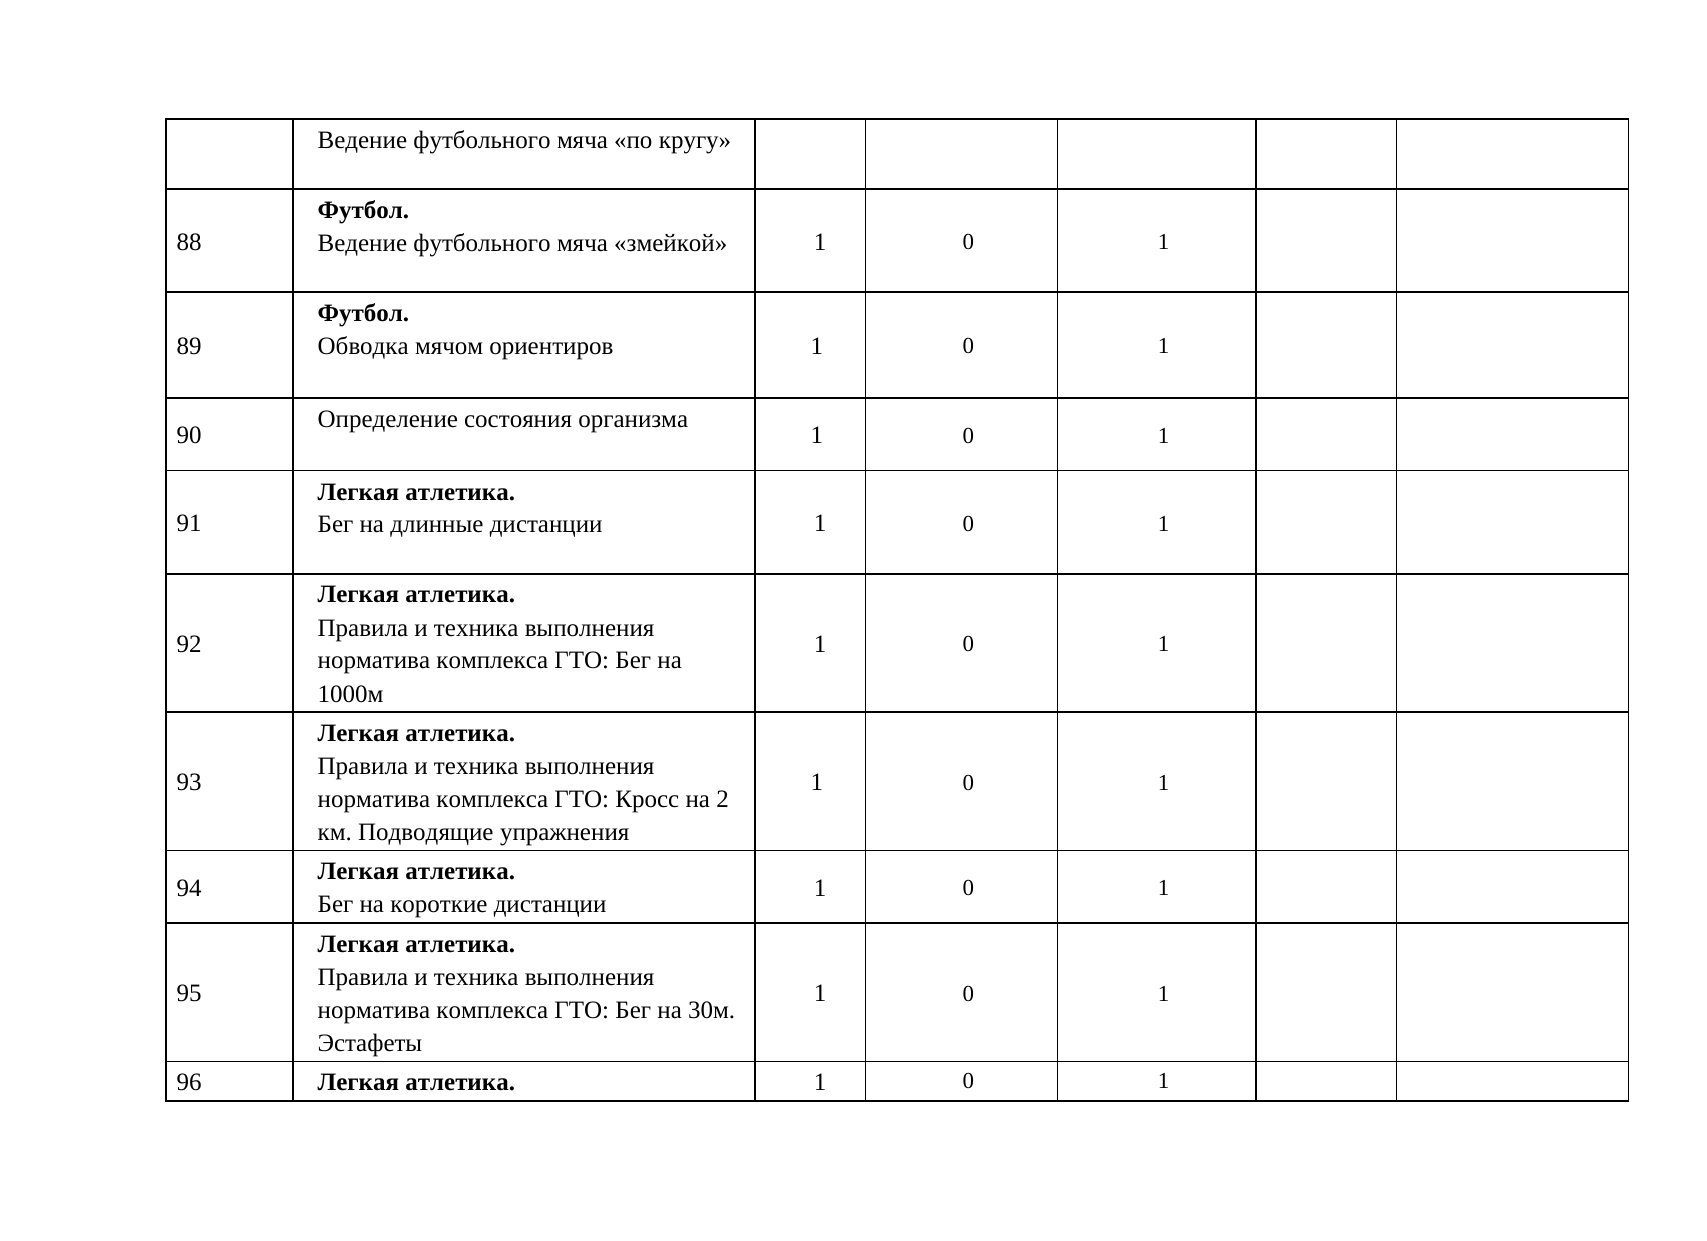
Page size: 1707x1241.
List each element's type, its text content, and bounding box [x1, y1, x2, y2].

table_cell 1 [1058, 190, 1255, 291]
table_cell 0 [866, 190, 1057, 291]
table_cell Футбол. Обводка мячом ориентиров [294, 293, 754, 397]
table_cell [1397, 293, 1628, 397]
table_cell Легкая атлетика. Правила и техника выполнения норматива комплекса ГТО: Бег на 1000м [294, 575, 754, 711]
table_cell 1 [756, 471, 865, 573]
table_cell 1 [756, 399, 865, 470]
table_cell 1 [1058, 293, 1255, 397]
table_cell [1257, 1062, 1396, 1100]
table_cell 89 [167, 293, 292, 397]
table_cell [1257, 190, 1396, 291]
table_cell Определение состояния организма [294, 399, 754, 470]
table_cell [294, 1062, 754, 1100]
table_cell 90 [167, 399, 292, 470]
table_cell Легкая атлетика. Правила и техника выполнения норматива комплекса ГТО: Бег на 30м. Эстафеты [294, 924, 754, 1061]
table_cell [1257, 399, 1396, 470]
table_cell 1 [756, 293, 865, 397]
table_cell 1 [1058, 924, 1255, 1061]
table_cell 0 [866, 851, 1057, 922]
table_cell 93 [167, 713, 292, 850]
table_cell 1 [1058, 471, 1255, 573]
table_cell 1 [756, 120, 865, 188]
table_cell 94 [167, 851, 292, 922]
table_cell 88 [167, 190, 292, 291]
table_cell 1 [756, 851, 865, 922]
table_cell 1 [1058, 851, 1255, 922]
table_cell Легкая атлетика. Бег на длинные дистанции [294, 471, 754, 573]
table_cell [294, 120, 754, 188]
table_cell [1257, 924, 1396, 1061]
table_cell [1397, 713, 1628, 850]
table_cell [1397, 399, 1628, 470]
table_cell 1 [1058, 713, 1255, 850]
table_cell 87 [167, 120, 292, 188]
table_cell [1397, 120, 1628, 188]
table_cell 1 [756, 924, 865, 1061]
table_cell [1257, 575, 1396, 711]
table_cell Легкая атлетика. Бег на короткие дистанции [294, 851, 754, 922]
table_cell 1 [756, 713, 865, 850]
table_cell 0 [866, 1062, 1057, 1100]
table_cell 1 [1058, 575, 1255, 711]
table_cell 1 [756, 575, 865, 711]
table_cell 0 [866, 575, 1057, 711]
table_cell [1397, 851, 1628, 922]
table_cell [1257, 293, 1396, 397]
table_cell 1 [1058, 399, 1255, 470]
table_cell [1397, 190, 1628, 291]
table_cell [1257, 851, 1396, 922]
table_cell 1 [1058, 1062, 1255, 1100]
table_cell 96 [167, 1062, 292, 1100]
table_cell 1 [756, 190, 865, 291]
table_cell [1397, 471, 1628, 573]
table_cell 1 [1058, 120, 1255, 188]
table_cell 95 [167, 924, 292, 1061]
table_cell Легкая атлетика. Правила и техника выполнения норматива комплекса ГТО: Кросс на 2 км. Подводящие упражнения [294, 713, 754, 850]
table_cell [1257, 471, 1396, 573]
table_cell 0 [866, 924, 1057, 1061]
table_cell Футбол. Ведение футбольного мяча «змейкой» [294, 190, 754, 291]
table_cell 1 [756, 1062, 865, 1100]
table_cell 0 [866, 471, 1057, 573]
table_cell 0 [866, 713, 1057, 850]
table_cell [1257, 120, 1396, 188]
table_cell 0 [866, 120, 1057, 188]
table_cell 0 [866, 399, 1057, 470]
table_cell [1397, 1062, 1628, 1100]
table_cell [1397, 575, 1628, 711]
table_cell 0 [866, 293, 1057, 397]
table_cell [1257, 713, 1396, 850]
table_cell 92 [167, 575, 292, 711]
table_cell [1397, 924, 1628, 1061]
table_cell 91 [167, 471, 292, 573]
